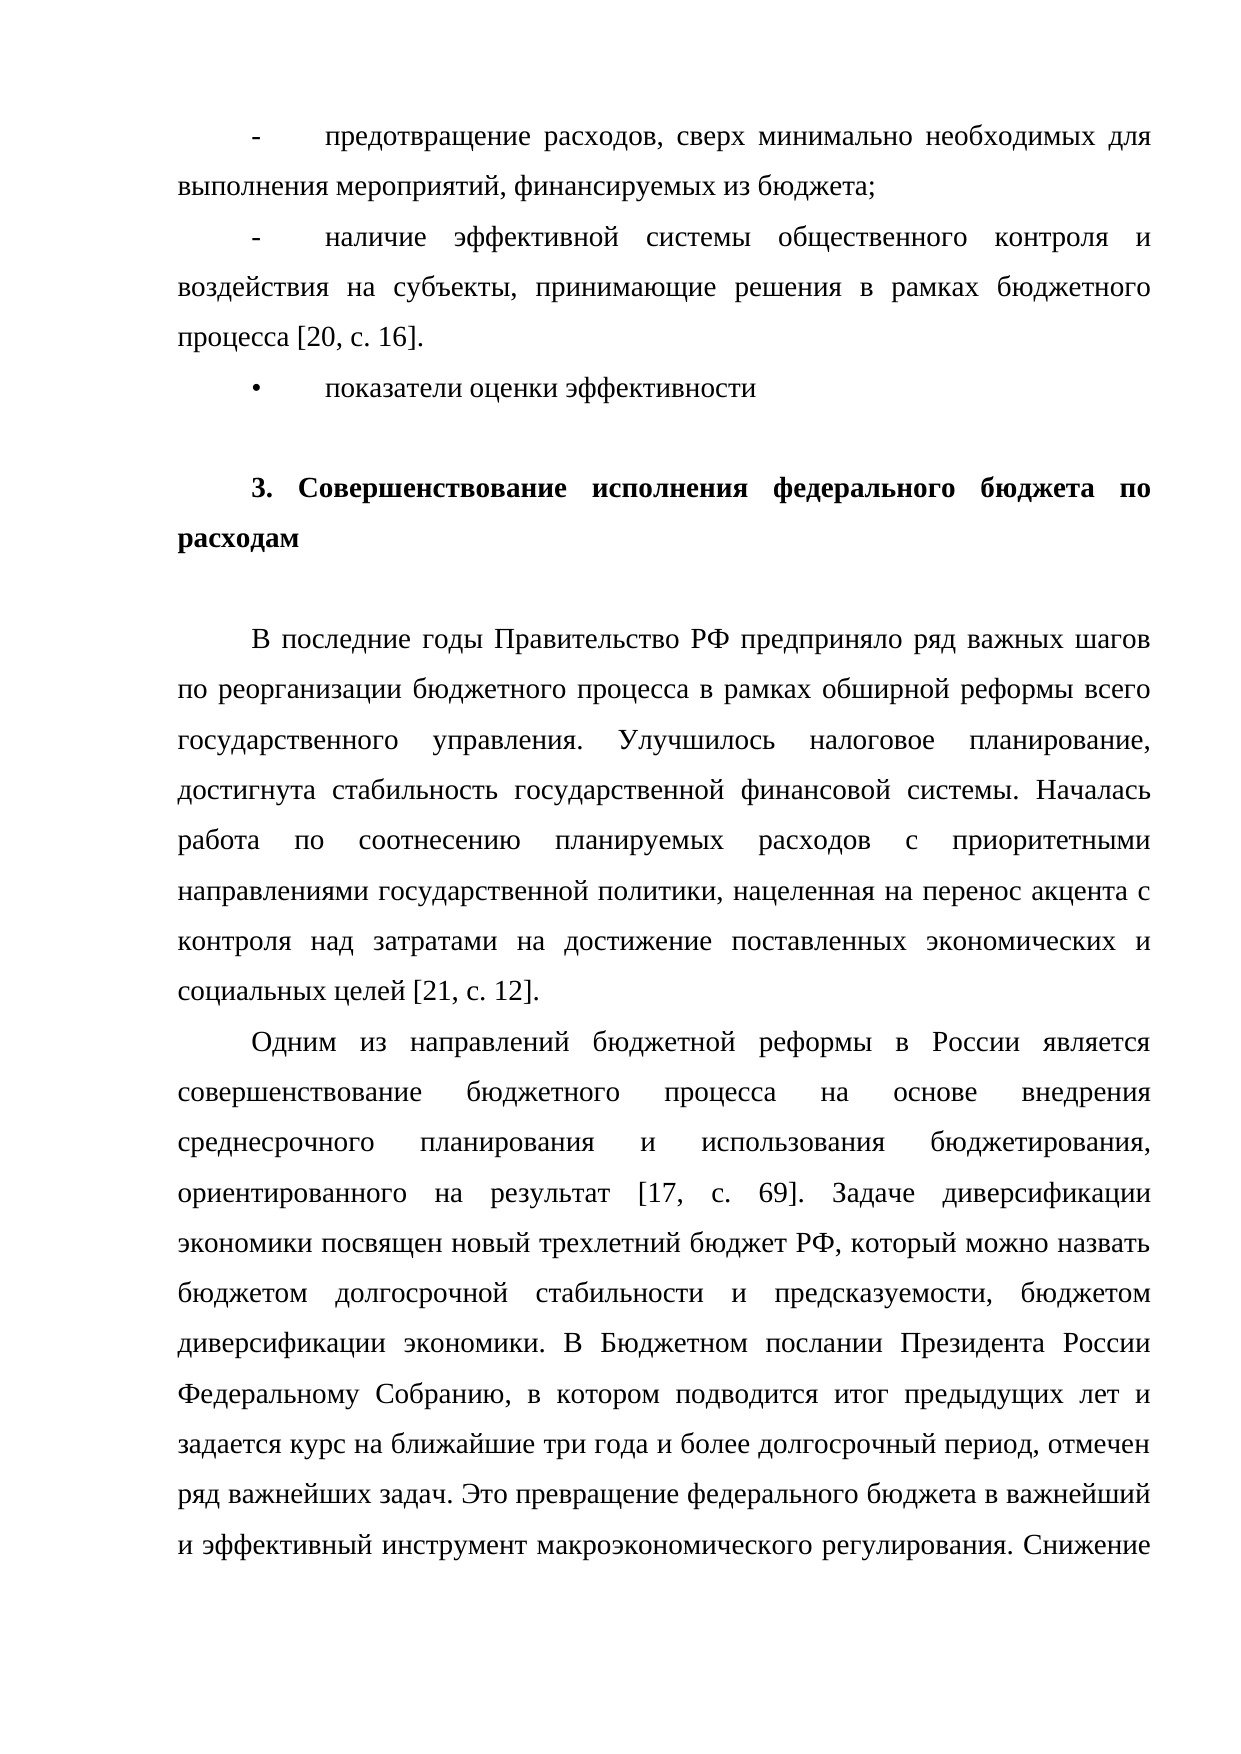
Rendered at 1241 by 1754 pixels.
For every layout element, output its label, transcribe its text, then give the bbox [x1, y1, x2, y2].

list показатели оценки эффективности [177, 370, 1152, 403]
list предотвращение расходов, сверх минимально необходимых для выполнения мероприятий, финансируемых из бюджета; [177, 118, 1152, 202]
list наличие эффективной системы общественного контроля и воздействия на субъекты, принимающие решения в рамках бюджетного процесса [20, с. 16]. [177, 219, 1152, 353]
text 3. Совершенствование исполнения федерального бюджета по расходам [177, 470, 1152, 554]
text В последние годы Правительство РФ предприняло ряд важных шагов по реорганизации бюджетного процесса в рамках обширной реформы всего государственного управления. Улучшилось налоговое планирование, достигнута стабильность государственной финансовой системы. Началась работа по соотнесению планируемых расходов с приоритетными направлениями государственной политики, нацеленная на перенос акцента с контроля над затратами на достижение поставленных экономических и социальных целей [21, с. 12]. [177, 621, 1152, 1007]
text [177, 1024, 1152, 1560]
